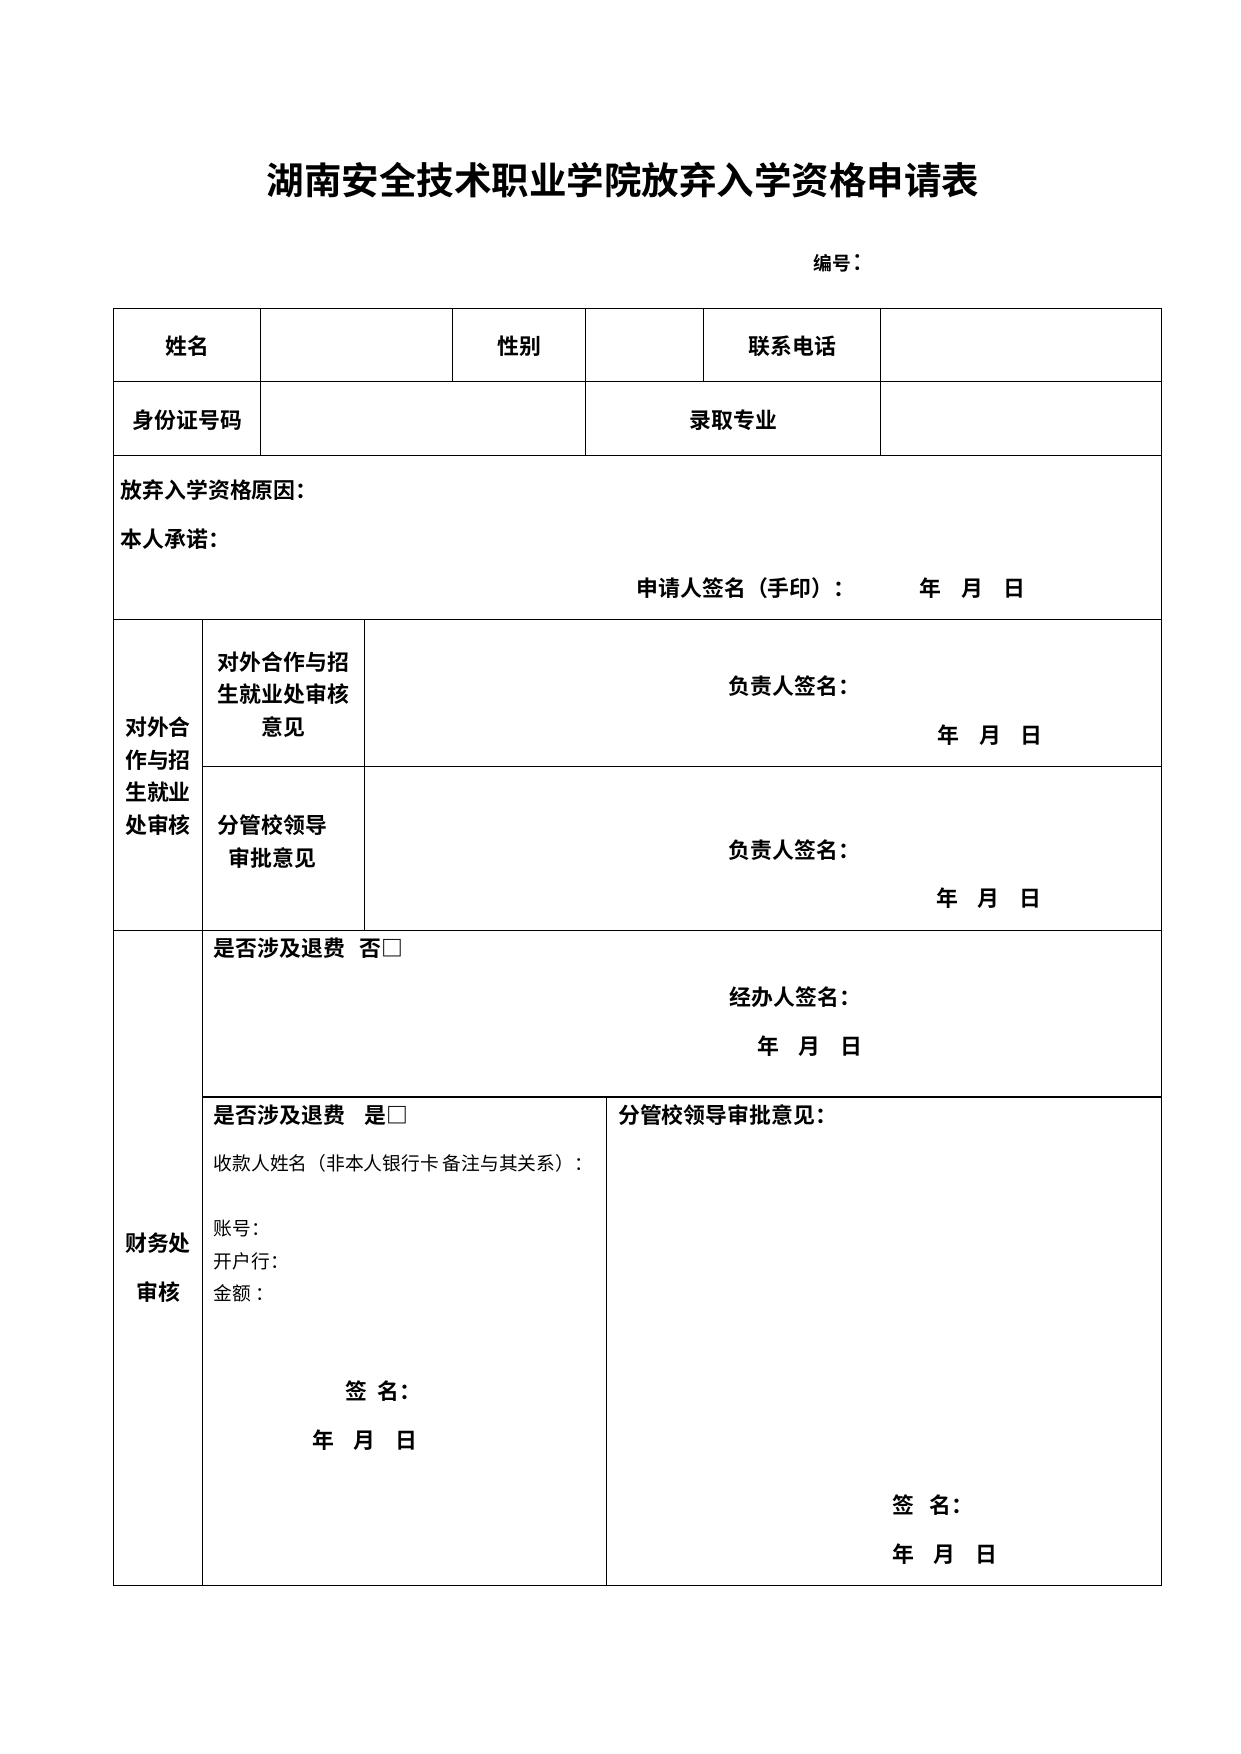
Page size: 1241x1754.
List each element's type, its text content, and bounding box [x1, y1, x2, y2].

table_header [881, 309, 1161, 381]
table_cell 分管校领导审批意见： 签 名： 年 月 日 [607, 1098, 1161, 1585]
table_cell 放弃入学资格原因： 本人承诺： 申请人签名（手印）： 年 月 日 [114, 456, 1161, 619]
table_cell 录取专业 [586, 382, 880, 455]
table_cell 对外合作与招生就业处审核 [114, 620, 202, 930]
table_cell 身份证号码 [114, 382, 260, 455]
table_cell 是否涉及退费 是□ 收款人姓名（非本人银行卡 备注与其关系）： 账号： 开户行： 金额 ： 签 名： 年 月 日 [203, 1098, 606, 1585]
table_cell [261, 382, 585, 455]
table_header 性别 [453, 309, 585, 381]
table_header [586, 309, 703, 381]
table_cell 对外合作与招生就业处审核意见 [203, 620, 364, 766]
text 湖南安全技术职业学院放弃入学资格申请表 [187, 146, 1053, 211]
table_cell 负责人签名： 年 月 日 [365, 767, 1161, 930]
table_header [261, 309, 452, 381]
table_header 姓名 [114, 309, 260, 381]
text 编号： [187, 227, 1053, 292]
table_cell 分管校领导审批意见 [203, 767, 364, 930]
table_cell 是否涉及退费 否□ 经办人签名： 年 月 日 [203, 931, 1161, 1096]
table_cell 财务处 审核 [114, 931, 202, 1585]
table_header 联系电话 [704, 309, 880, 381]
table_cell [881, 382, 1161, 455]
table_cell 负责人签名： 年 月 日 [365, 620, 1161, 766]
